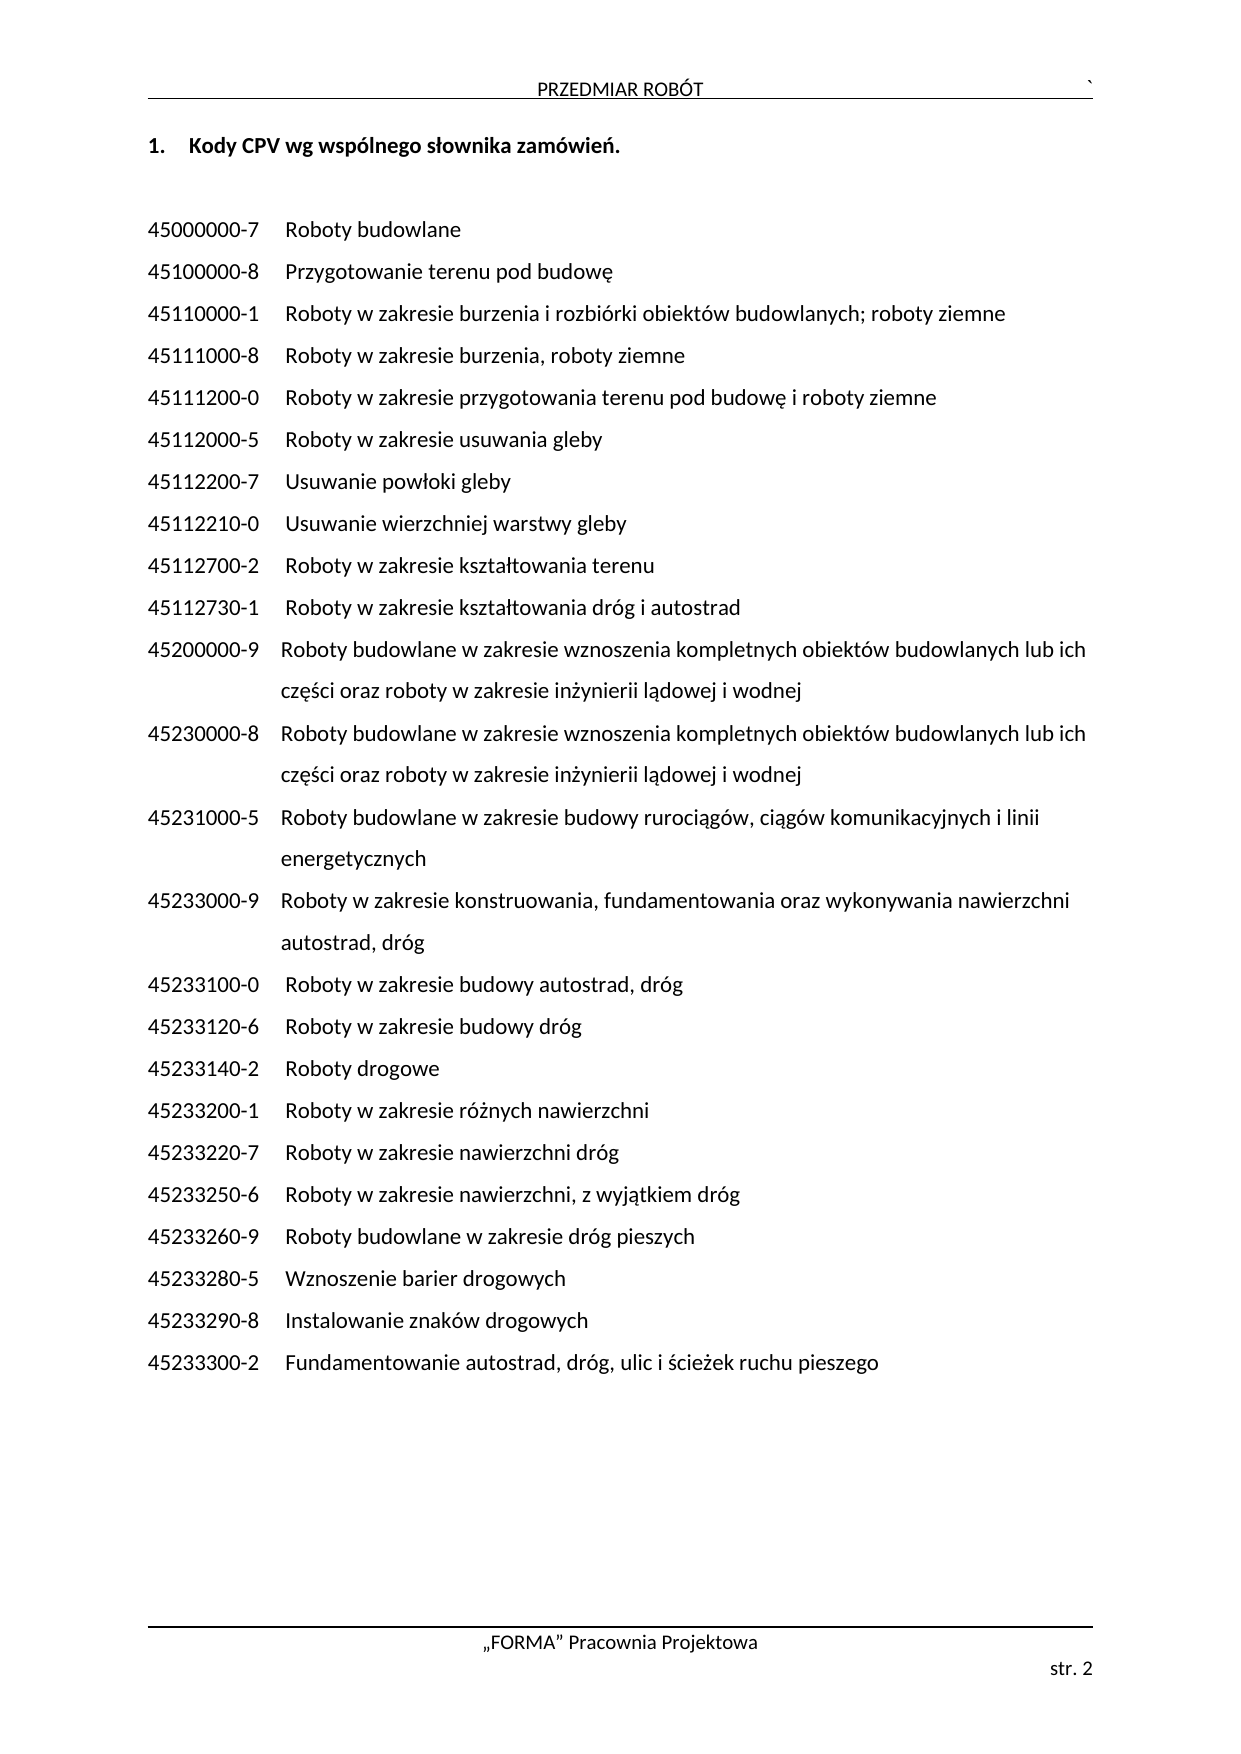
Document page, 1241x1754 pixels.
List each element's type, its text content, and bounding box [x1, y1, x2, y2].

text 45233200-1 Roboty w zakresie różnych nawierzchni [148, 1096, 1093, 1124]
text 45112000-5 Roboty w zakresie usuwania gleby [148, 425, 1093, 453]
text 45233300-2 Fundamentowanie autostrad, dróg, ulic i ścieżek ruchu pieszego [148, 1348, 1093, 1376]
text 45112210-0 Usuwanie wierzchniej warstwy gleby [148, 509, 1093, 537]
text 45233120-6 Roboty w zakresie budowy dróg [148, 1012, 1093, 1041]
text 45231000-5 Roboty budowlane w zakresie budowy rurociągów, ciągów komunikacyjnych i linii energetycznych [148, 803, 1093, 873]
text 45110000-1 Roboty w zakresie burzenia i rozbiórki obiektów budowlanych; roboty ziemne [148, 299, 1093, 327]
text 45233280-5 Wznoszenie barier drogowych [148, 1264, 1093, 1292]
text 45200000-9 Roboty budowlane w zakresie wznoszenia kompletnych obiektów budowlanych lub ich części oraz roboty w zakresie inżynierii lądowej i wodnej [148, 635, 1093, 705]
text 45111000-8 Roboty w zakresie burzenia, roboty ziemne [148, 341, 1093, 369]
list Kody CPV wg wspólnego słownika zamówień. [148, 131, 1093, 159]
text 45233220-7 Roboty w zakresie nawierzchni dróg [148, 1138, 1093, 1166]
text 45233000-9 Roboty w zakresie konstruowania, fundamentowania oraz wykonywania nawierzchni autostrad, dróg [148, 887, 1093, 957]
text 45233100-0 Roboty w zakresie budowy autostrad, dróg [148, 971, 1093, 998]
text 45233250-6 Roboty w zakresie nawierzchni, z wyjątkiem dróg [148, 1180, 1093, 1208]
text 45111200-0 Roboty w zakresie przygotowania terenu pod budowę i roboty ziemne [148, 383, 1093, 411]
text 45100000-8 Przygotowanie terenu pod budowę [148, 257, 1093, 285]
text 45233260-9 Roboty budowlane w zakresie dróg pieszych [148, 1222, 1093, 1250]
text 45230000-8 Roboty budowlane w zakresie wznoszenia kompletnych obiektów budowlanych lub ich części oraz roboty w zakresie inżynierii lądowej i wodnej [148, 719, 1093, 789]
text 45112730-1 Roboty w zakresie kształtowania dróg i autostrad [148, 593, 1093, 621]
text 45112200-7 Usuwanie powłoki gleby [148, 467, 1093, 495]
text 45233140-2 Roboty drogowe [148, 1054, 1093, 1082]
text 45000000-7 Roboty budowlane [148, 215, 1093, 243]
text 45112700-2 Roboty w zakresie kształtowania terenu [148, 551, 1093, 579]
text 45233290-8 Instalowanie znaków drogowych [148, 1306, 1093, 1334]
